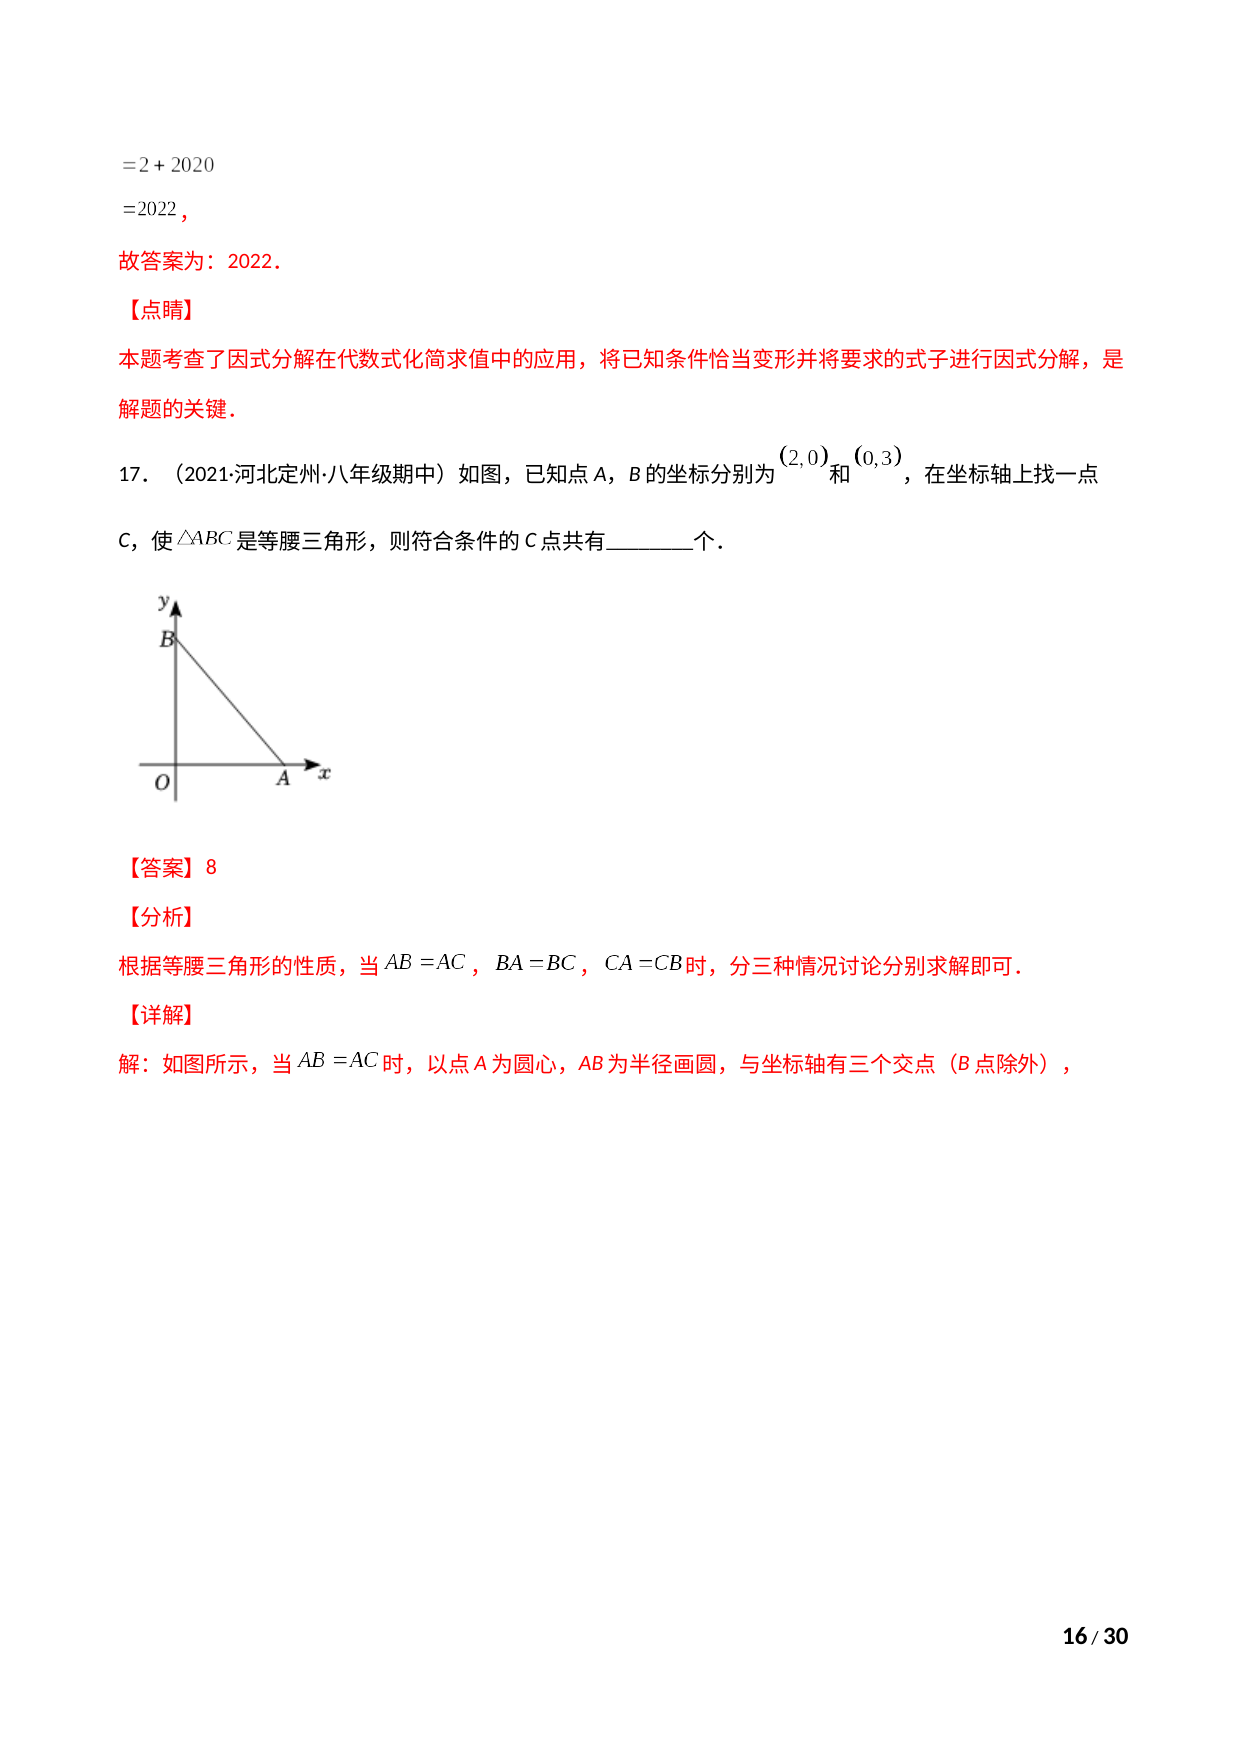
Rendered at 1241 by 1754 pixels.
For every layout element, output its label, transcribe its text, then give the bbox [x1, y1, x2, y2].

text 【分析】 [118, 899, 1128, 932]
text 根据等腰三角形的性质，当，，时，分三种情况讨论分别求解即可． [118, 948, 1128, 981]
text 故答案为：2022． [118, 244, 1128, 277]
text 本题考查了因式分解在代数式化简求值中的应用，将已知条件恰当变形并将要求的式子进行因式分解，是解题的关键． [118, 342, 1128, 424]
text 17．（2021·河北定州·八年级期中）如图，已知点A，B的坐标分别为和，在坐标轴上找一点C，使是等腰三角形，则符合条件的C点共有________个． [118, 440, 1128, 556]
text 【详解】 [118, 997, 1128, 1030]
text ， [118, 195, 1128, 228]
picture [118, 586, 359, 823]
text 解：如图所示，当时，以点A为圆心，AB为半径画圆，与坐标轴有三个交点（B点除外）， [118, 1046, 1128, 1079]
text 【点睛】 [118, 293, 1128, 326]
text 【答案】8 [118, 850, 1128, 883]
